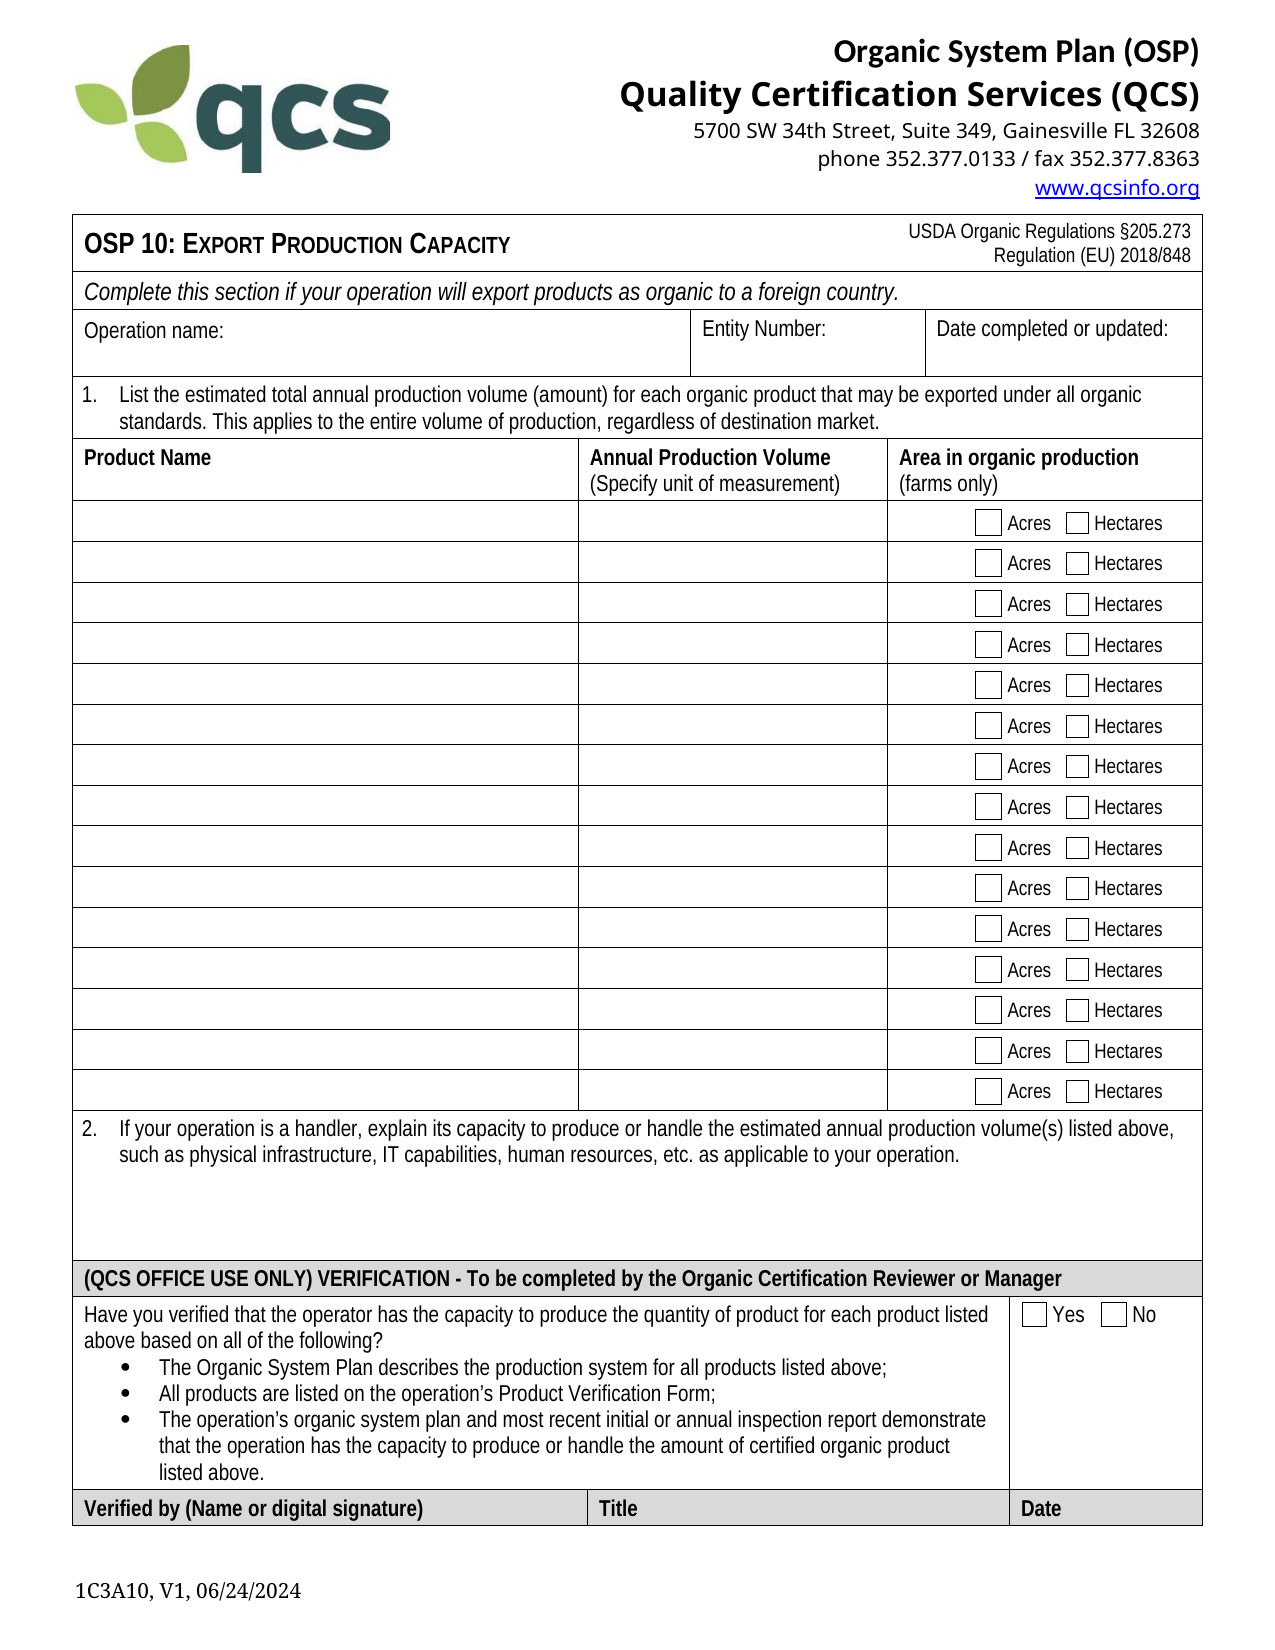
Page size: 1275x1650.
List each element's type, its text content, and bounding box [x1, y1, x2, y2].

table_cell [579, 826, 887, 866]
table_cell [73, 745, 578, 785]
table_cell Operation name: [73, 310, 690, 376]
table_cell [579, 745, 887, 785]
table_cell [73, 948, 578, 988]
table_cell [73, 1070, 578, 1110]
table_header USDA Organic Regulations §205.273 Regulation (EU) 2018/848 [878, 215, 1202, 271]
table_cell [73, 908, 578, 947]
table_cell Date completed or updated: [926, 310, 1202, 376]
table_cell [579, 583, 887, 622]
table_cell [579, 1070, 887, 1110]
table_cell Acres Hectares [888, 664, 1202, 703]
table_cell Acres Hectares [888, 1030, 1202, 1069]
table_cell [73, 623, 578, 663]
table_cell If your operation is a handler, explain its capacity to produce or handle the estimated annual production volume(s) listed above, such as physical infrastructure, IT capabilities, human resources, etc. as applicable to your operation. [73, 1111, 1202, 1260]
table_cell [579, 948, 887, 988]
table_cell Acres Hectares [888, 583, 1202, 622]
table_cell Product Name [73, 439, 578, 500]
table_cell Verified by (Name or digital signature) [73, 1490, 587, 1525]
table_cell [579, 623, 887, 663]
table_cell [73, 664, 578, 703]
table_cell Acres Hectares [888, 908, 1202, 947]
table_cell Title [588, 1490, 1009, 1525]
table_cell Acres Hectares [888, 501, 1202, 541]
table_cell Acres Hectares [888, 989, 1202, 1028]
table_cell [73, 705, 578, 744]
table_cell [73, 786, 578, 825]
table_cell Acres Hectares [888, 745, 1202, 785]
table_cell [579, 867, 887, 907]
table_cell Acres Hectares [888, 826, 1202, 866]
table_cell [579, 542, 887, 582]
table_cell [579, 705, 887, 744]
table_cell Acres Hectares [888, 867, 1202, 907]
table_cell Acres Hectares [888, 786, 1202, 825]
table_cell (QCS OFFICE USE ONLY) VERIFICATION - To be completed by the Organic Certification Reviewer or Manager [73, 1261, 1202, 1296]
table_cell Acres Hectares [888, 1070, 1202, 1110]
table_cell Complete this section if your operation will export products as organic to a foreign country. [73, 272, 1202, 309]
table_cell [73, 583, 578, 622]
table_cell [73, 989, 578, 1028]
table_cell [579, 1030, 887, 1069]
table_header OSP 10: Export Production Capacity [73, 215, 878, 271]
table_cell Entity Number: [691, 310, 925, 376]
table_cell Area in organic production (farms only) [888, 439, 1202, 500]
table_cell [579, 664, 887, 703]
table_cell Acres Hectares [888, 705, 1202, 744]
table_cell Annual Production Volume (Specify unit of measurement) [579, 439, 887, 500]
table_cell Date [1010, 1490, 1202, 1525]
table_cell Acres Hectares [888, 948, 1202, 988]
table_cell [579, 908, 887, 947]
table_cell Acres Hectares [888, 542, 1202, 582]
table_cell Have you verified that the operator has the capacity to produce the quantity of product for each product listed above based on all of the following? The Organic System Plan describes the production system for all products listed above; All products are listed on the operation’s Product Verification Form; The operation’s organic system plan and most recent initial or annual inspection report demonstrate that the operation has the capacity to produce or handle the amount of certified organic product listed above. [73, 1297, 1009, 1489]
table_cell [73, 826, 578, 866]
table_cell [579, 501, 887, 541]
table_cell [73, 867, 578, 907]
table_cell Yes No [1010, 1297, 1202, 1489]
table_cell [579, 786, 887, 825]
table_cell [73, 501, 578, 541]
table_cell [579, 989, 887, 1028]
picture [75, 45, 390, 173]
table_cell List the estimated total annual production volume (amount) for each organic product that may be exported under all organic standards. This applies to the entire volume of production, regardless of destination market. [73, 377, 1202, 438]
table_cell Acres Hectares [888, 623, 1202, 663]
table_cell [73, 542, 578, 582]
table_cell [73, 1030, 578, 1069]
